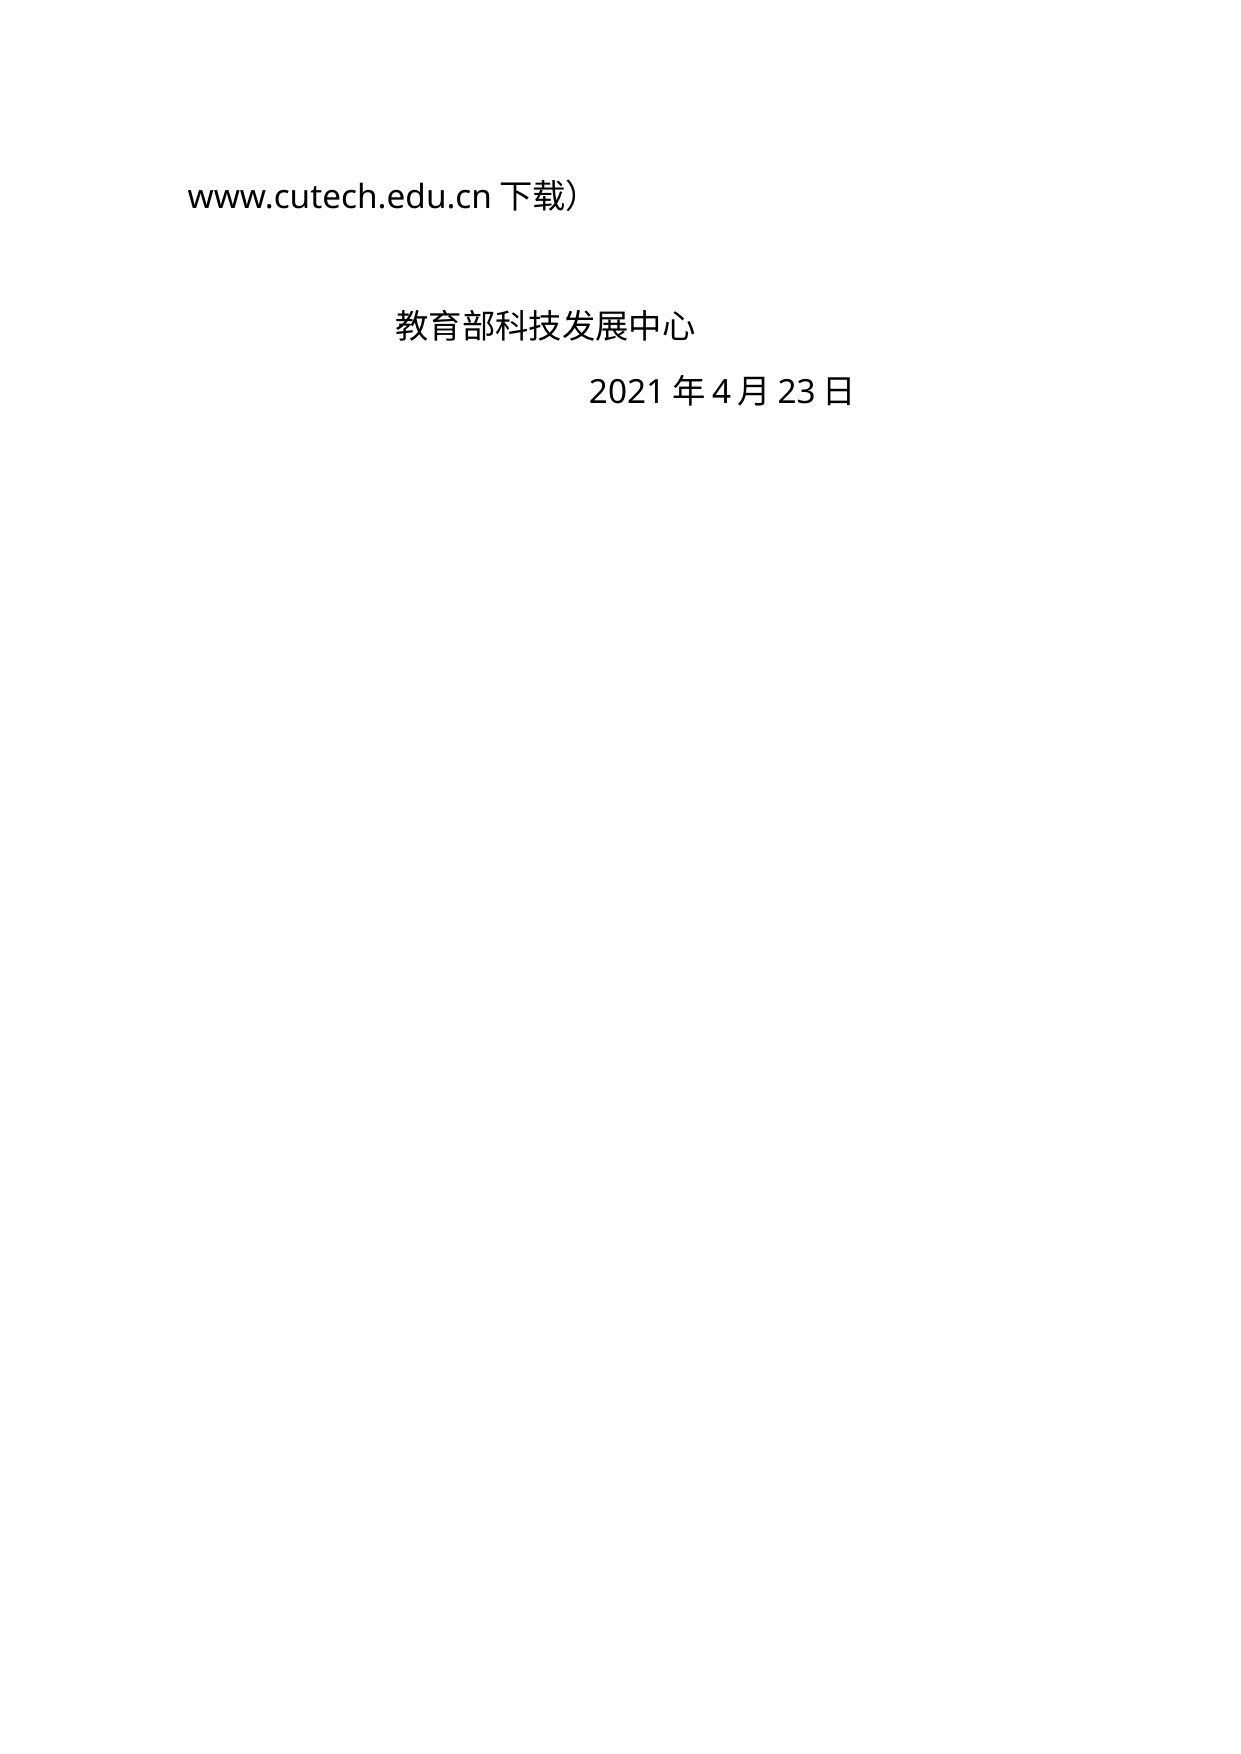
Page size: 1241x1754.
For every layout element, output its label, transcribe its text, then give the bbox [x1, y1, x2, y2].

text 2021年4月23日 [187, 357, 1053, 422]
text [187, 162, 1053, 227]
text 教育部科技发展中心 [187, 292, 1053, 357]
